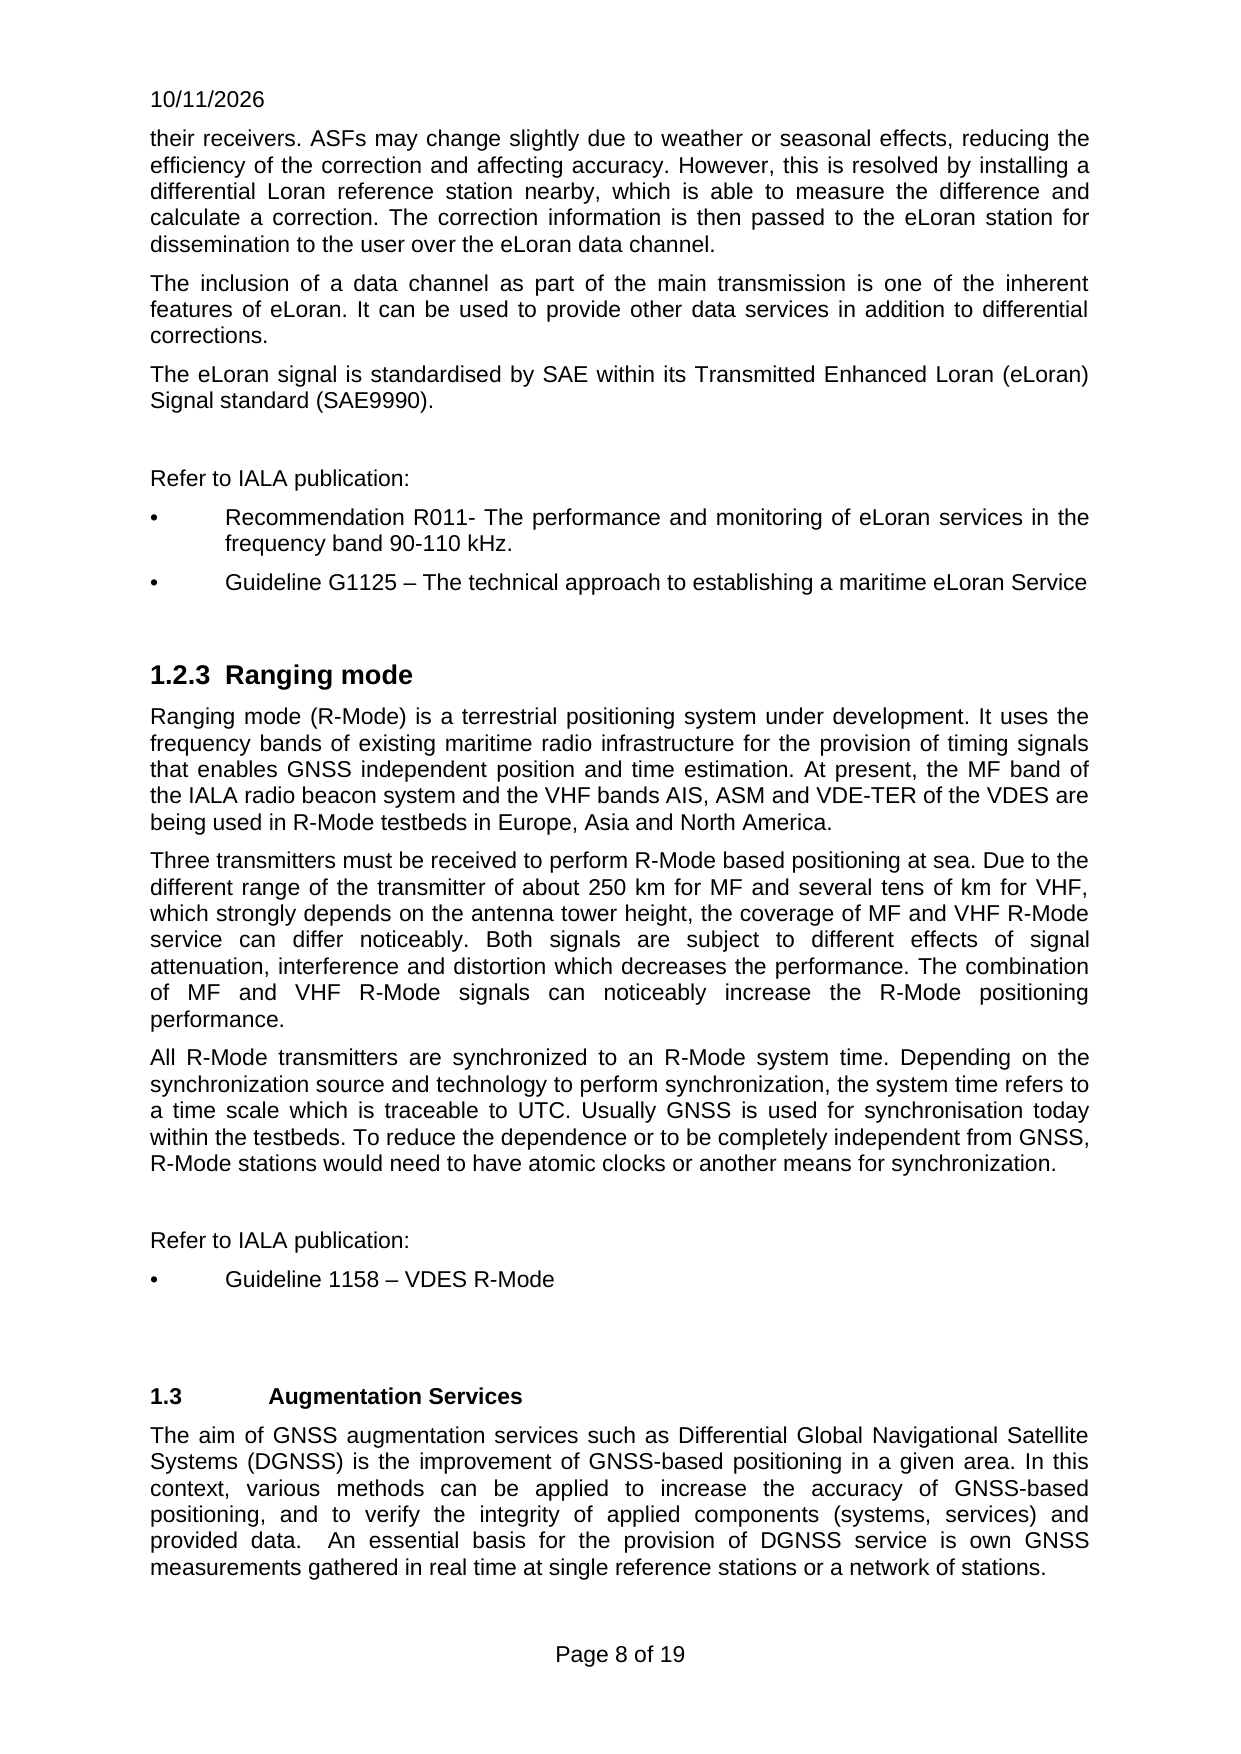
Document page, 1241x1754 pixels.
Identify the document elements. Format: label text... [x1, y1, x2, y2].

text The inclusion of a data channel as part of the main transmission is one of the inherent features of eLoran. It can be used to provide other data services in addition to differential corrections. [150, 269, 1090, 348]
text • Guideline G1125 – The technical approach to establishing a maritime eLoran Service [150, 569, 1090, 596]
text Refer to IALA publication: [150, 1227, 1090, 1254]
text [150, 125, 1090, 257]
text Refer to IALA publication: [150, 465, 1090, 491]
subtitle Ranging mode [150, 659, 1090, 691]
subtitle Augmentation Services [150, 1383, 1090, 1409]
text Three transmitters must be received to perform R-Mode based positioning at sea. Due to the different range of the transmitter of about 250 km for MF and several tens of km for VHF, which strongly depends on the antenna tower height, the coverage of MF and VHF R-Mode service can differ noticeably. Both signals are subject to different effects of signal attenuation, interference and distortion which decreases the performance. The combination of MF and VHF R-Mode signals can noticeably increase the R-Mode positioning performance. [150, 847, 1090, 1032]
text • Guideline 1158 – VDES R-Mode [150, 1266, 1090, 1293]
text The eLoran signal is standardised by SAE within its Transmitted Enhanced Loran (eLoran) Signal standard (SAE9990). [150, 361, 1090, 414]
text Ranging mode (R-Mode) is a terrestrial positioning system under development. It uses the frequency bands of existing maritime radio infrastructure for the provision of timing signals that enables GNSS independent position and time estimation. At present, the MF band of the IALA radio beacon system and the VHF bands AIS, ASM and VDE-TER of the VDES are being used in R-Mode testbeds in Europe, Asia and North America. [150, 703, 1090, 835]
text • Recommendation R011- The performance and monitoring of eLoran services in the frequency band 90-110 kHz. [150, 504, 1090, 557]
text The aim of GNSS augmentation services such as Differential Global Navigational Satellite Systems (DGNSS) is the improvement of GNSS-based positioning in a given area. In this context, various methods can be applied to increase the accuracy of GNSS-based positioning, and to verify the integrity of applied components (systems, services) and provided data. An essential basis for the provision of DGNSS service is own GNSS measurements gathered in real time at single reference stations or a network of stations. [150, 1422, 1090, 1580]
text All R-Mode transmitters are synchronized to an R-Mode system time. Depending on the synchronization source and technology to perform synchronization, the system time refers to a time scale which is traceable to UTC. Usually GNSS is used for synchronisation today within the testbeds. To reduce the dependence or to be completely independent from GNSS, R-Mode stations would need to have atomic clocks or another means for synchronization. [150, 1044, 1090, 1176]
